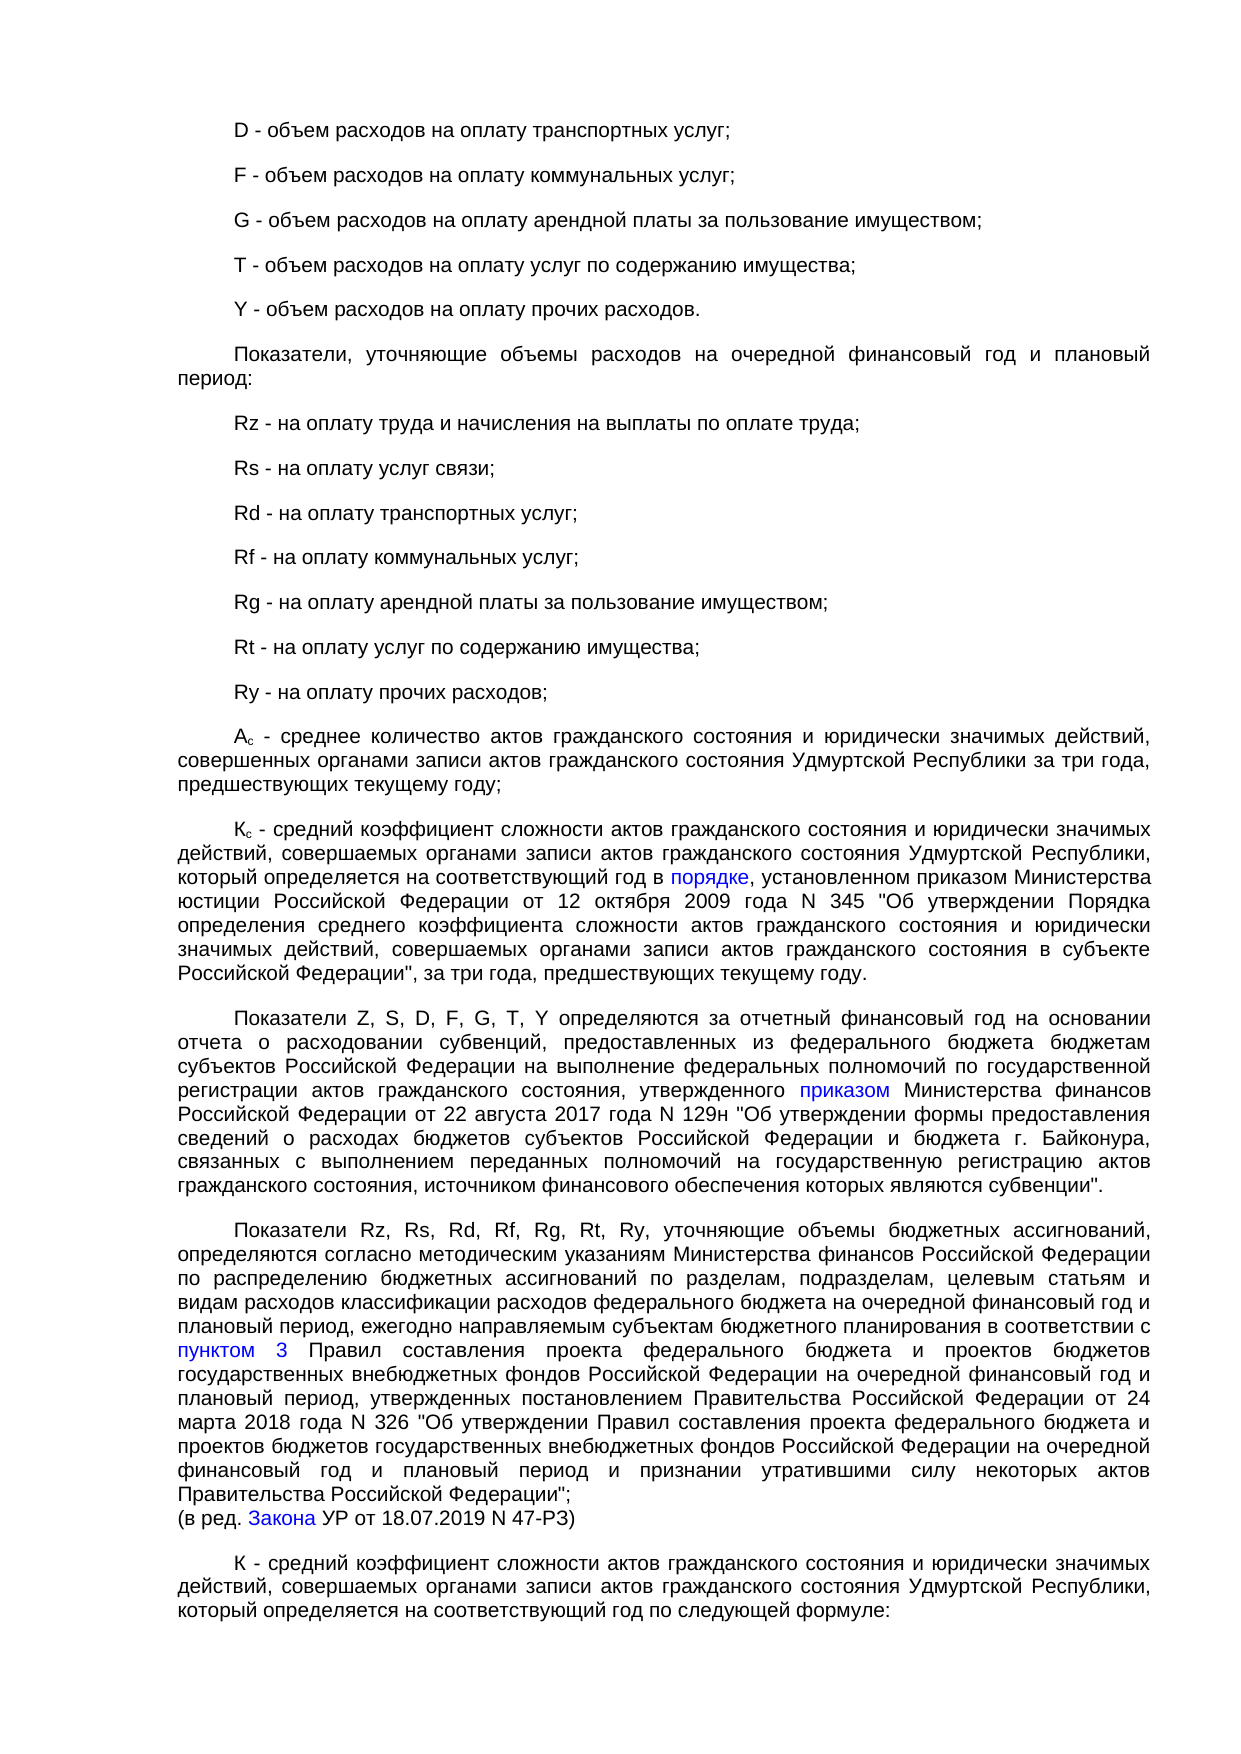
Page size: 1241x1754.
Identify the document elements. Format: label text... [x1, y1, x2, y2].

text Rg - на оплату арендной платы за пользование имуществом; [177, 590, 1152, 614]
text T - объем расходов на оплату услуг по содержанию имущества; [177, 252, 1152, 276]
text D - объем расходов на оплату транспортных услуг; [177, 118, 1152, 142]
text Y - объем расходов на оплату прочих расходов. [177, 297, 1152, 321]
text Ry - на оплату прочих расходов; [177, 679, 1152, 703]
text Ас - среднее количество актов гражданского состояния и юридически значимых действий, совершенных органами записи актов гражданского состояния Удмуртской Республики за три года, предшествующих текущему году; [177, 724, 1152, 796]
text Показатели, уточняющие объемы расходов на очередной финансовый год и плановый период: [177, 342, 1152, 390]
text К - средний коэффициент сложности актов гражданского состояния и юридически значимых действий, совершаемых органами записи актов гражданского состояния Удмуртской Республики, который определяется на соответствующий год по следующей формуле: [177, 1550, 1152, 1622]
text Rt - на оплату услуг по содержанию имущества; [177, 635, 1152, 659]
text F - объем расходов на оплату коммунальных услуг; [177, 163, 1152, 187]
text Показатели Rz, Rs, Rd, Rf, Rg, Rt, Ry, уточняющие объемы бюджетных ассигнований, определяются согласно методическим указаниям Министерства финансов Российской Федерации по распределению бюджетных ассигнований по разделам, подразделам, целевым статьям и видам расходов классификации расходов федерального бюджета на очередной финансовый год и плановый период, ежегодно направляемым субъектам бюджетного планирования в соответствии с пунктом 3 Правил составления проекта федерального бюджета и проектов бюджетов государственных внебюджетных фондов Российской Федерации на очередной финансовый год и плановый период, утвержденных постановлением Правительства Российской Федерации от 24 марта 2018 года N 326 "Об утверждении Правил составления проекта федерального бюджета и проектов бюджетов государственных внебюджетных фондов Российской Федерации на очередной финансовый год и плановый период и признании утратившими силу некоторых актов Правительства Российской Федерации"; [177, 1218, 1152, 1506]
text G - объем расходов на оплату арендной платы за пользование имуществом; [177, 208, 1152, 232]
text Rz - на оплату труда и начисления на выплаты по оплате труда; [177, 411, 1152, 435]
text Показатели Z, S, D, F, G, T, Y определяются за отчетный финансовый год на основании отчета о расходовании субвенций, предоставленных из федерального бюджета бюджетам субъектов Российской Федерации на выполнение федеральных полномочий по государственной регистрации актов гражданского состояния, утвержденного приказом Министерства финансов Российской Федерации от 22 августа 2017 года N 129н "Об утверждении формы предоставления сведений о расходах бюджетов субъектов Российской Федерации и бюджета г. Байконура, связанных с выполнением переданных полномочий на государственную регистрацию актов гражданского состояния, источником финансового обеспечения которых являются субвенции". [177, 1006, 1152, 1197]
text Rf - на оплату коммунальных услуг; [177, 545, 1152, 569]
text Кс - средний коэффициент сложности актов гражданского состояния и юридически значимых действий, совершаемых органами записи актов гражданского состояния Удмуртской Республики, который определяется на соответствующий год в порядке, установленном приказом Министерства юстиции Российской Федерации от 12 октября 2009 года N 345 "Об утверждении Порядка определения среднего коэффициента сложности актов гражданского состояния и юридически значимых действий, совершаемых органами записи актов гражданского состояния в субъекте Российской Федерации", за три года, предшествующих текущему году. [177, 817, 1152, 985]
text Rd - на оплату транспортных услуг; [177, 500, 1152, 524]
text Rs - на оплату услуг связи; [177, 456, 1152, 479]
text (в ред. Закона УР от 18.07.2019 N 47-РЗ) [177, 1506, 1152, 1529]
